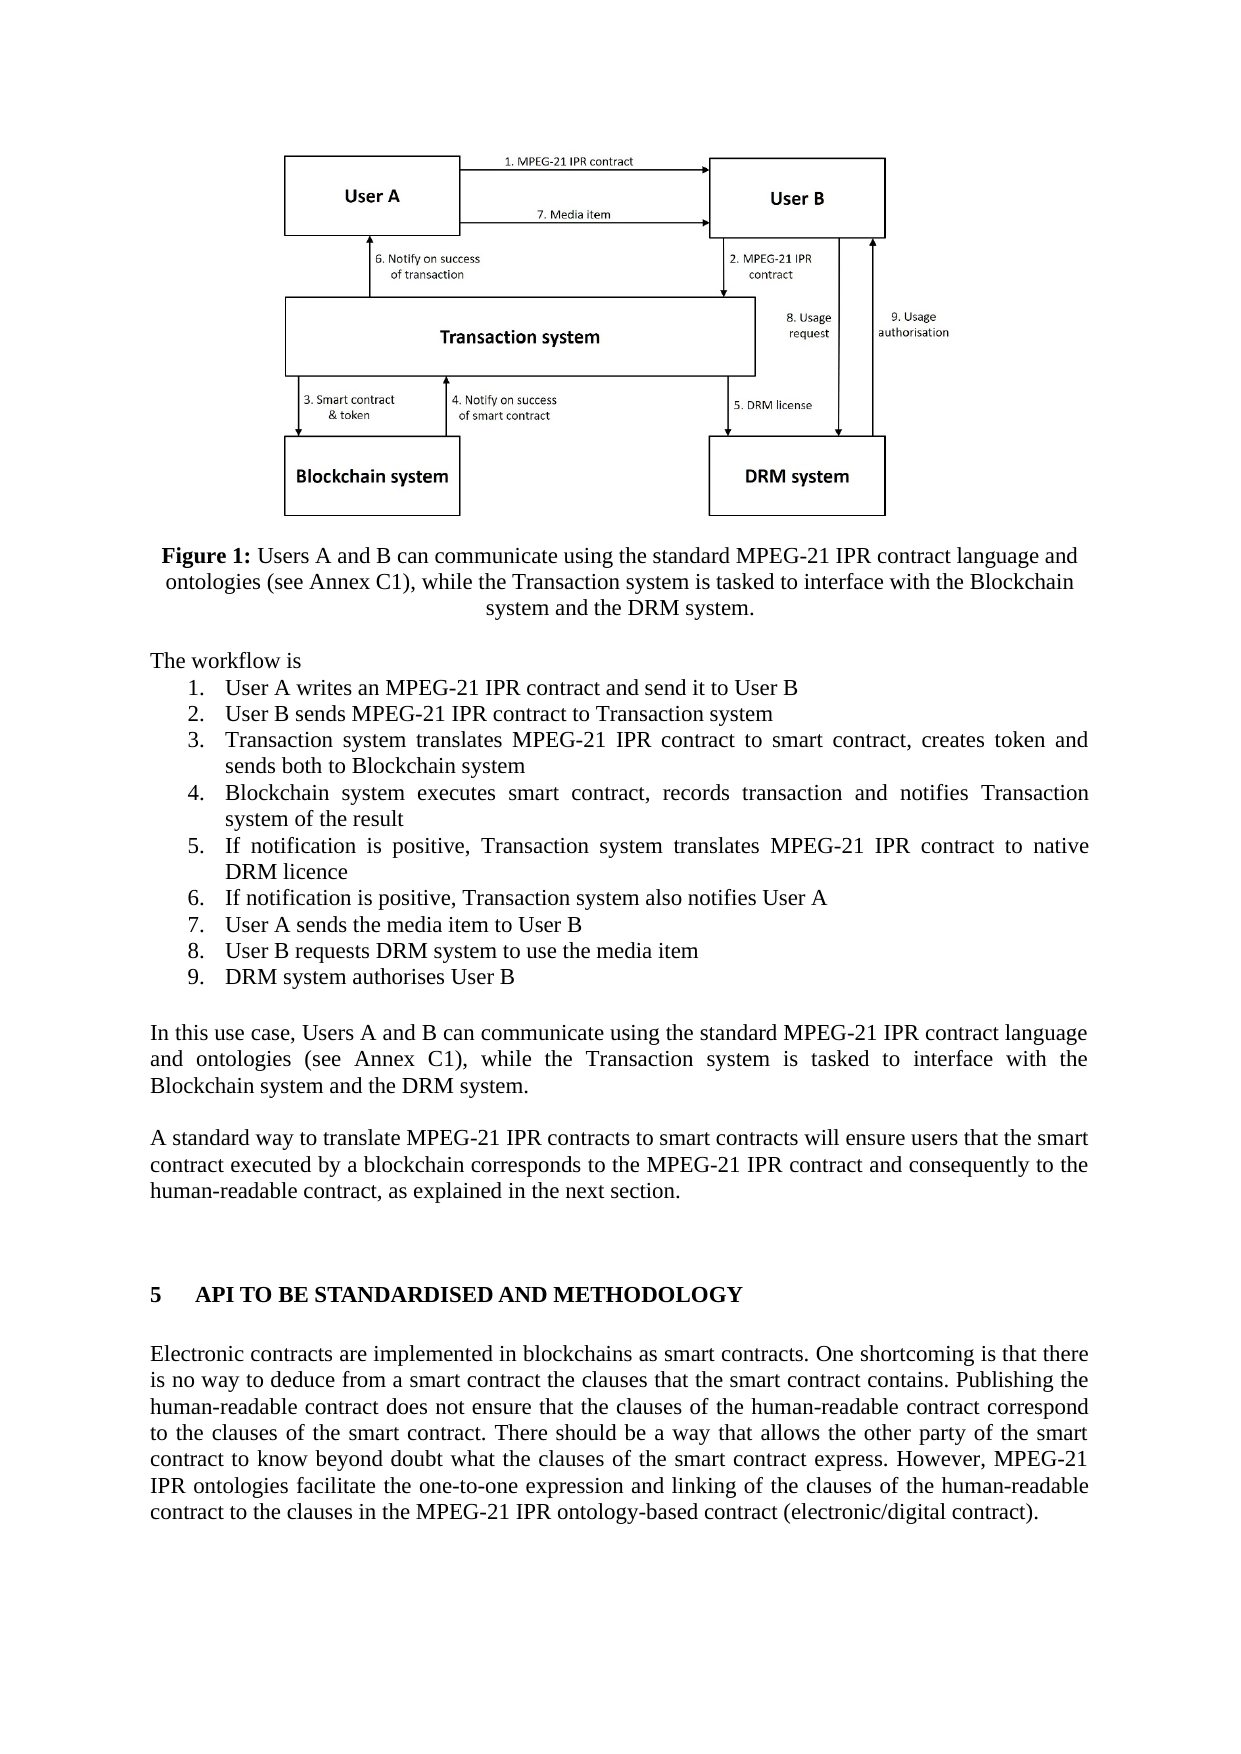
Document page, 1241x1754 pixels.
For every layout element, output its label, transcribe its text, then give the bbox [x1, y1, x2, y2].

picture [283, 150, 957, 516]
text The workflow is [150, 647, 1090, 673]
list User A sends the media item to User B [187, 911, 1090, 937]
list User A writes an MPEG-21 IPR contract and send it to User B [187, 673, 1090, 700]
list DRM system authorises User B [187, 963, 1090, 990]
text Electronic contracts are implemented in blockchains as smart contracts. One shortcoming is that there is no way to deduce from a smart contract the clauses that the smart contract contains. Publishing the human-readable contract does not ensure that the clauses of the human-readable contract correspond to the clauses of the smart contract. There should be a way that allows the other party of the smart contract to know beyond doubt what the clauses of the smart contract express. However, MPEG-21 IPR ontologies facilitate the one-to-one expression and linking of the clauses of the human-readable contract to the clauses in the MPEG-21 IPR ontology-based contract (electronic/digital contract). [150, 1340, 1090, 1524]
list If notification is positive, Transaction system translates MPEG-21 IPR contract to native DRM licence [187, 832, 1090, 884]
text Figure 1: Users A and B can communicate using the standard MPEG-21 IPR contract language and ontologies (see Annex C1), while the Transaction system is tasked to interface with the Blockchain system and the DRM system. [150, 542, 1090, 621]
text In this use case, Users A and B can communicate using the standard MPEG-21 IPR contract language and ontologies (see Annex C1), while the Transaction system is tasked to interface with the Blockchain system and the DRM system. [150, 1019, 1090, 1098]
list Blockchain system executes smart contract, records transaction and notifies Transaction system of the result [187, 779, 1090, 832]
list User B requests DRM system to use the media item [187, 937, 1090, 963]
list Transaction system translates MPEG-21 IPR contract to smart contract, creates token and sends both to Blockchain system [187, 726, 1090, 779]
list If notification is positive, Transaction system also notifies User A [187, 884, 1090, 911]
list User B sends MPEG-21 IPR contract to Transaction system [187, 700, 1090, 726]
subtitle API TO BE STANDARDISED AND METHODOLOGY [150, 1281, 1090, 1307]
text A standard way to translate MPEG-21 IPR contracts to smart contracts will ensure users that the smart contract executed by a blockchain corresponds to the MPEG-21 IPR contract and consequently to the human-readable contract, as explained in the next section. [150, 1124, 1090, 1203]
